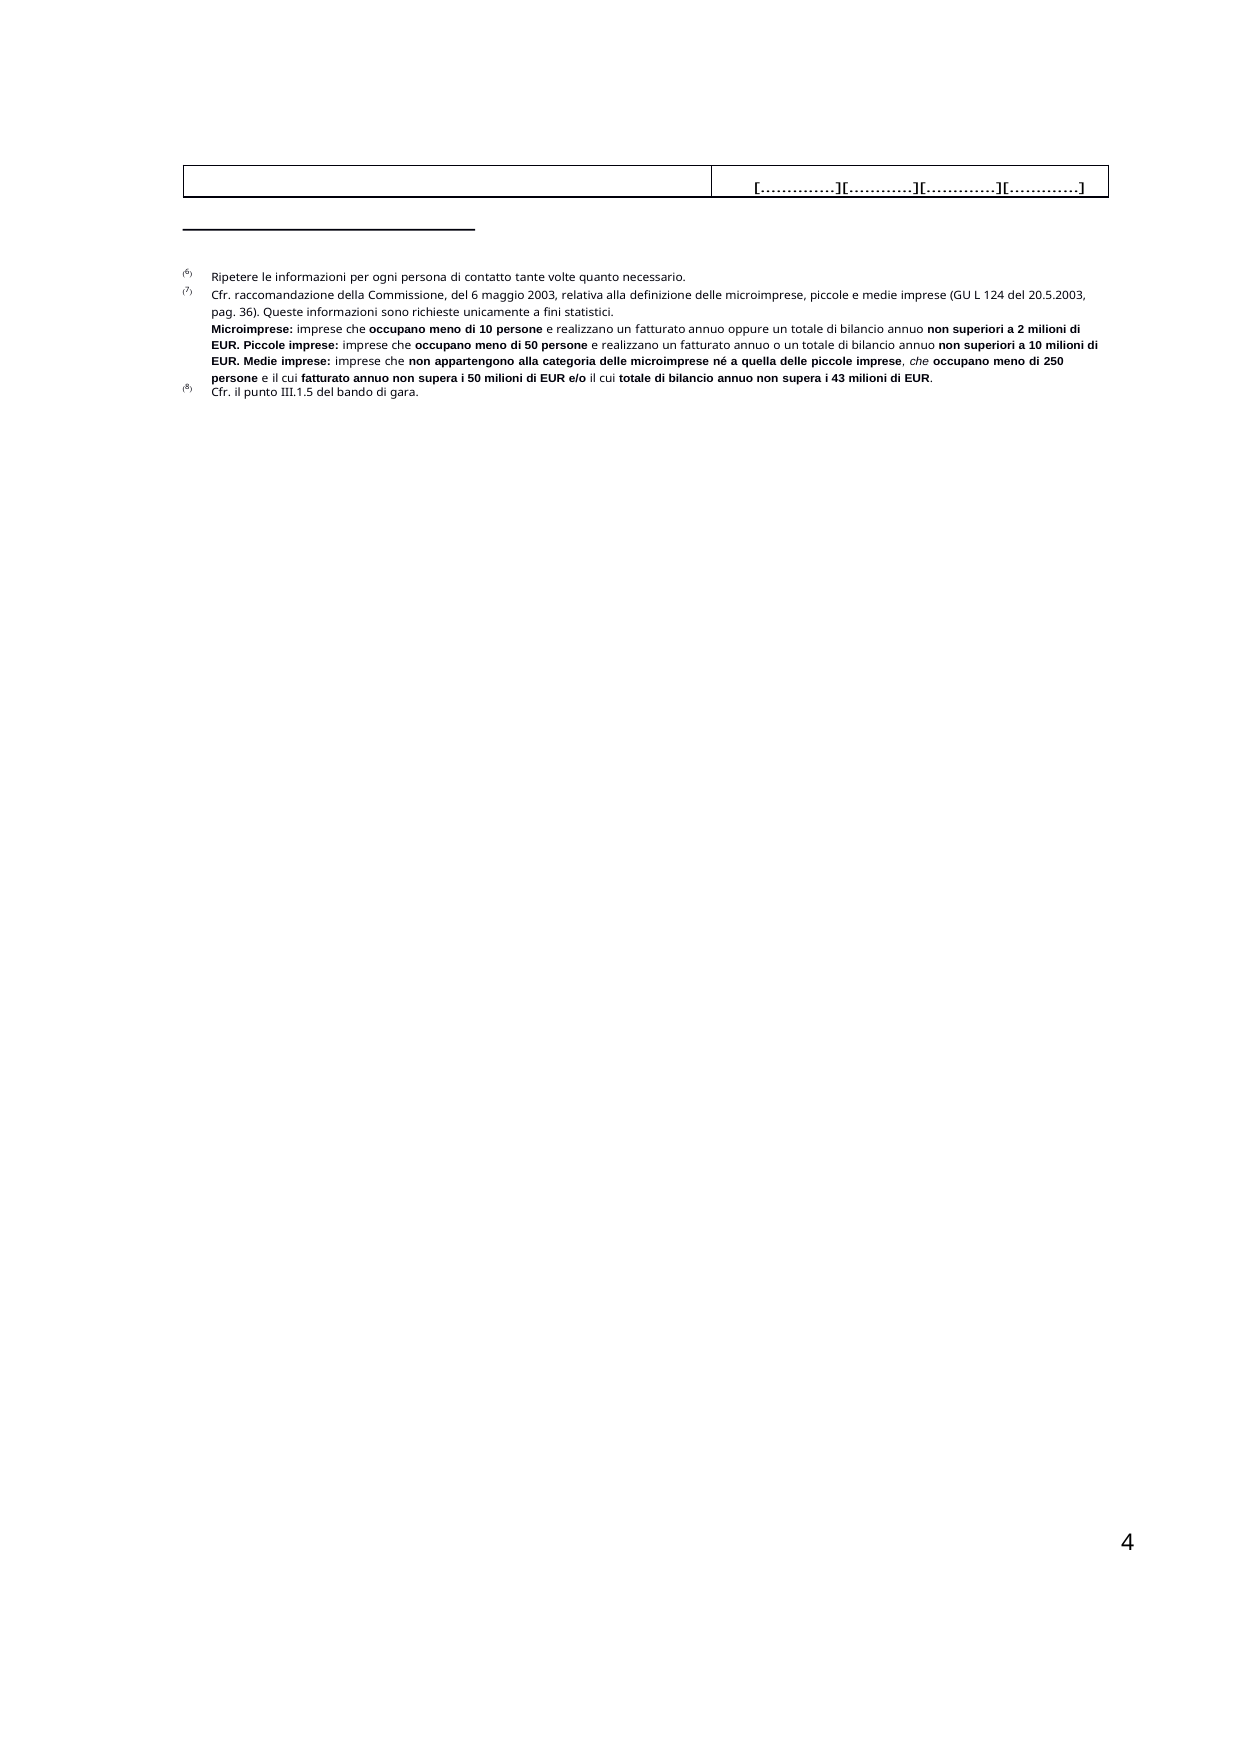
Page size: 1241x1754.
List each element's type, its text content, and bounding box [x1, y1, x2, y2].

text Microimprese: imprese che occupano meno di 10 persone e realizzano un fatturato annuo oppure un totale di bilancio annuo non superiori a 2 milioni di EUR. Piccole imprese: imprese che occupano meno di 50 persone e realizzano un fatturato annuo o un totale di bilancio annuo non superiori a 10 milioni di EUR. Medie imprese: imprese che non appartengono alla categoria delle microimprese né a quella delle piccole imprese, che occupano meno di 250 persone e il cui fatturato annuo non supera i 50 milioni di EUR e/o il cui totale di bilancio annuo non supera i 43 milioni di EUR. [211, 321, 1107, 386]
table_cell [712, 166, 1108, 196]
text (8) Cfr. il punto III.1.5 del bando di gara. [182, 386, 1196, 399]
text (7) Cfr. raccomandazione della Commissione, del 6 maggio 2003, relativa alla definizione delle microimprese, piccole e medie imprese (GU L 124 del 20.5.2003, pag. 36). Queste informazioni sono richieste unicamente a fini statistici. [182, 284, 1107, 319]
text (6) Ripetere le informazioni per ogni persona di contatto tante volte quanto necessario. [182, 270, 1196, 284]
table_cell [184, 166, 711, 196]
